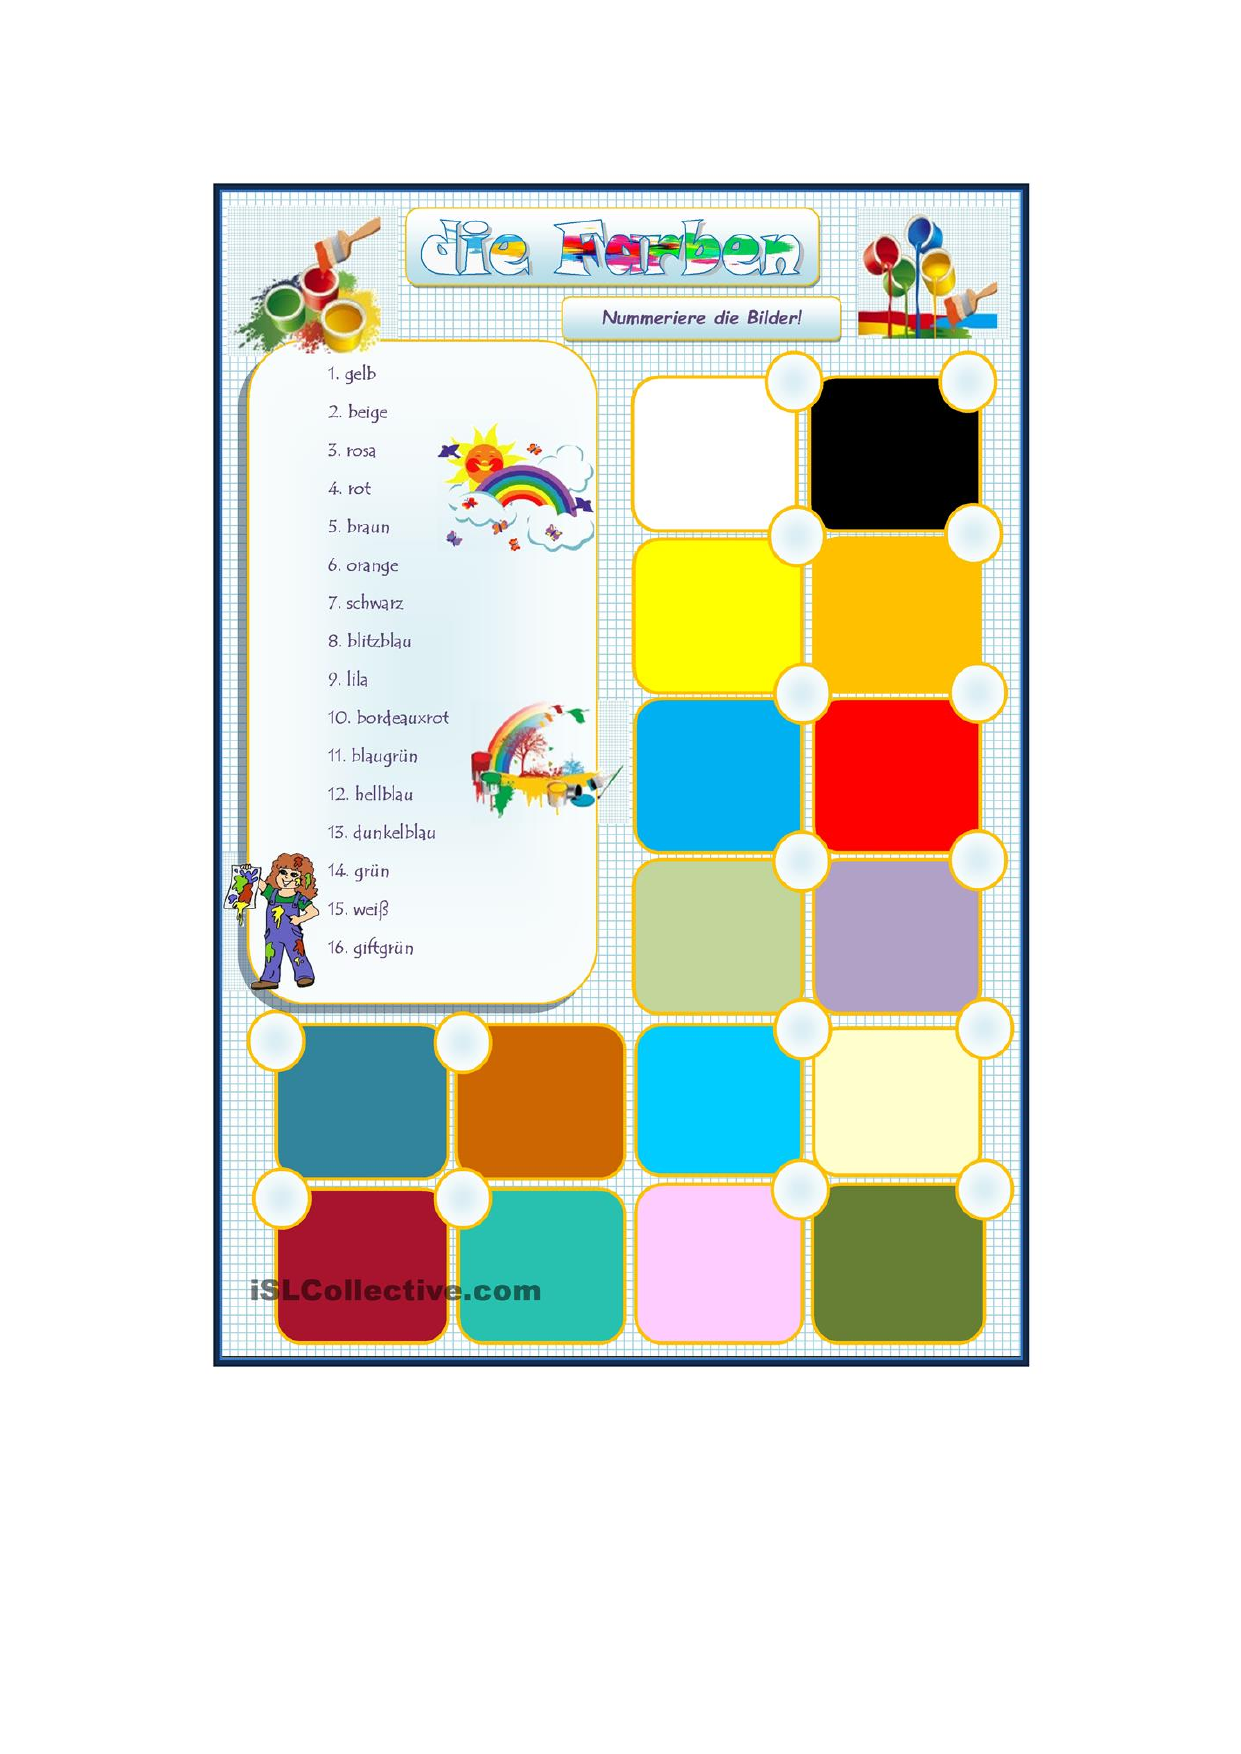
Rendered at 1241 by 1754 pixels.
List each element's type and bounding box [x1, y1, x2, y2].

picture [177, 147, 1063, 1401]
